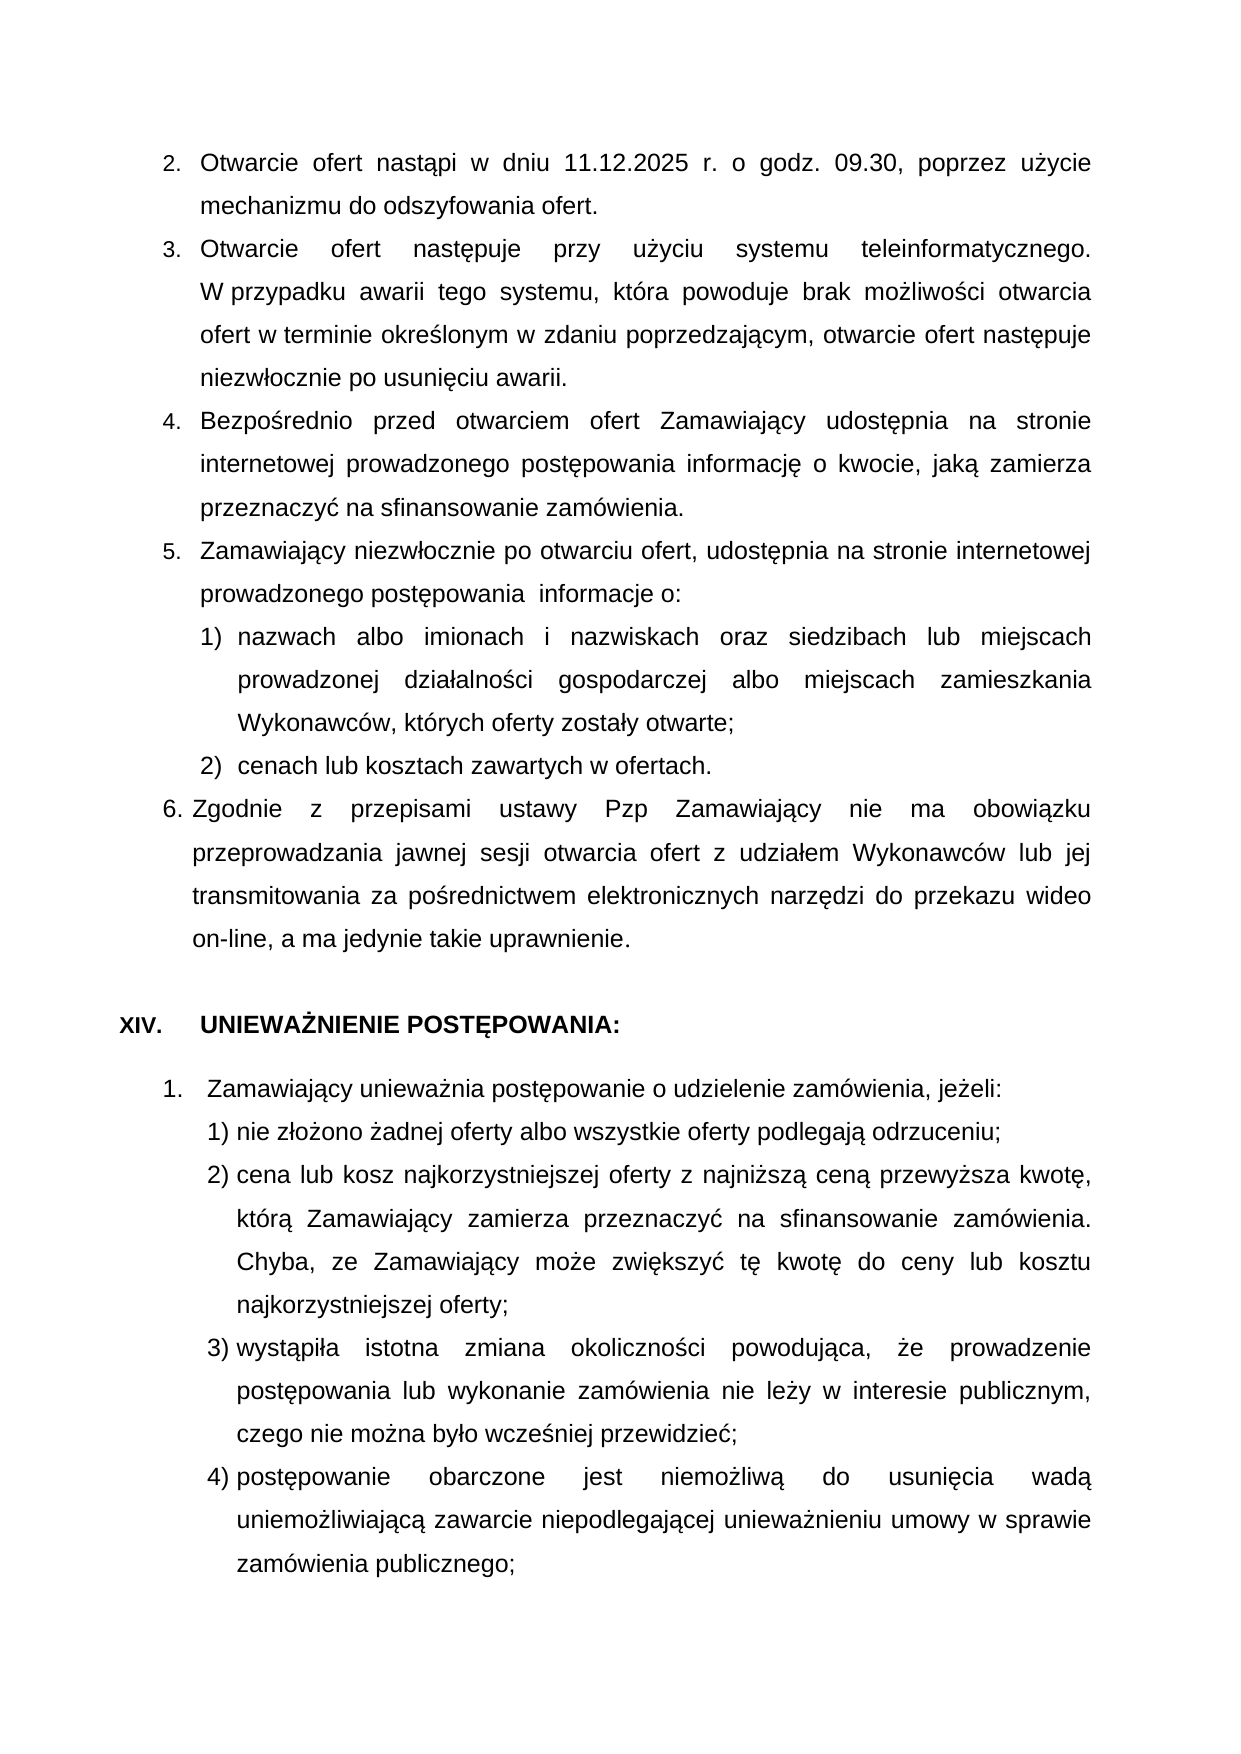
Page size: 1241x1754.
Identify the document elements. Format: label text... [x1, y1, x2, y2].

list UNIEWAŻNIENIE POSTĘPOWANIA: [162, 1010, 1093, 1039]
list Otwarcie ofert następuje przy użyciu systemu teleinformatycznego. W przypadku awarii tego systemu, która powoduje brak możliwości otwarcia ofert w terminie określonym w zdaniu poprzedzającym, otwarcie ofert następuje niezwłocznie po usunięciu awarii. [162, 234, 1093, 392]
list Zamawiający unieważnia postępowanie o udzielenie zamówienia, jeżeli: [162, 1074, 1093, 1103]
list Zgodnie z przepisami ustawy Pzp Zamawiający nie ma obowiązku przeprowadzania jawnej sesji otwarcia ofert z udziałem Wykonawców lub jej transmitowania za pośrednictwem elektronicznych narzędzi do przekazu wideo on-line, a ma jedynie takie uprawnienie. [162, 794, 1093, 953]
list wystąpiła istotna zmiana okoliczności powodująca, że prowadzenie postępowania lub wykonanie zamówienia nie leży w interesie publicznym, czego nie można było wcześniej przewidzieć; [207, 1333, 1093, 1448]
list Bezpośrednio przed otwarciem ofert Zamawiający udostępnia na stronie internetowej prowadzonego postępowania informację o kwocie, jaką zamierza przeznaczyć na sfinansowanie zamówienia. [162, 406, 1093, 521]
list nazwach albo imionach i nazwiskach oraz siedzibach lub miejscach prowadzonej działalności gospodarczej albo miejscach zamieszkania Wykonawców, których oferty zostały otwarte; [200, 622, 1093, 737]
list Otwarcie ofert nastąpi w dniu 11.12.2025 r. o godz. 09.30, poprzez użycie mechanizmu do odszyfowania ofert. [162, 148, 1093, 219]
list cena lub kosz najkorzystniejszej oferty z najniższą ceną przewyższa kwotę, którą Zamawiający zamierza przeznaczyć na sfinansowanie zamówienia. Chyba, ze Zamawiający może zwiększyć tę kwotę do ceny lub kosztu najkorzystniejszej oferty; [207, 1160, 1093, 1318]
list postępowanie obarczone jest niemożliwą do usunięcia wadą uniemożliwiającą zawarcie niepodlegającej unieważnieniu umowy w sprawie zamówienia publicznego; [207, 1462, 1093, 1577]
list nie złożono żadnej oferty albo wszystkie oferty podlegają odrzuceniu; [207, 1117, 1093, 1146]
list Zamawiający niezwłocznie po otwarciu ofert, udostępnia na stronie internetowej prowadzonego postępowania informacje o: [162, 536, 1093, 608]
list cenach lub kosztach zawartych w ofertach. [200, 751, 1093, 780]
